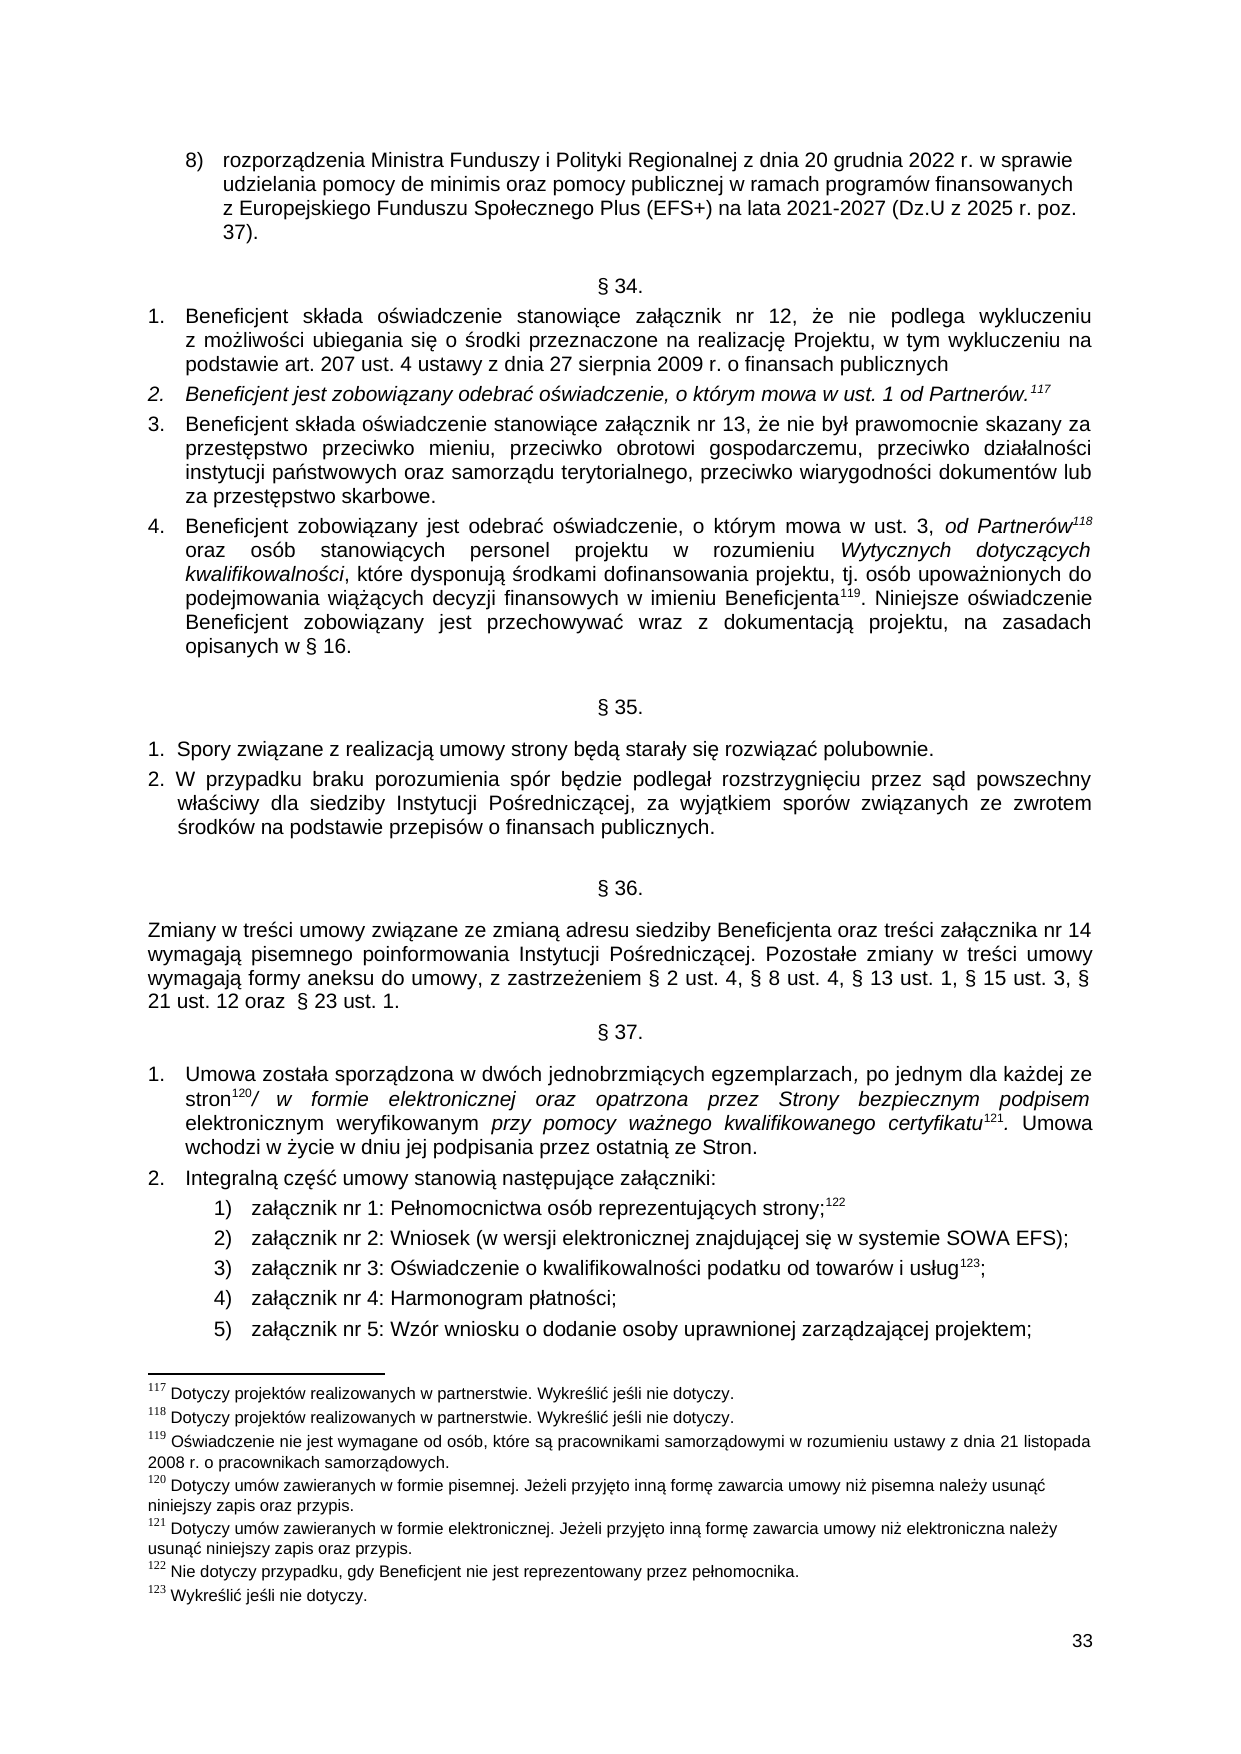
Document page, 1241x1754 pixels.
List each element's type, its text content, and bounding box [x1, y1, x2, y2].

text § 36. [148, 875, 1092, 899]
list Umowa została sporządzona w dwóch jednobrzmiących egzemplarzach, po jednym dla każdej ze stron/ w formie elektronicznej oraz opatrzona przez Strony bezpiecznym podpisem elektronicznym weryfikowanym przy pomocy ważnego kwalifikowanego certyfikatu. Umowa wchodzi w życie w dniu jej podpisania przez ostatnią ze Stron. [148, 1062, 1092, 1159]
list Beneficjent składa oświadczenie stanowiące załącznik nr 12, że nie podlega wykluczeniu z możliwości ubiegania się o środki przeznaczone na realizację Projektu, w tym wykluczeniu na podstawie art. 207 ust. 4 ustawy z dnia 27 sierpnia 2009 r. o finansach publicznych [148, 304, 1092, 376]
text § 35. [148, 694, 1092, 718]
list rozporządzenia Ministra Funduszy i Polityki Regionalnej z dnia 20 grudnia 2022 r. w sprawie udzielania pomocy de minimis oraz pomocy publicznej w ramach programów finansowanych z Europejskiego Funduszu Społecznego Plus (EFS+) na lata 2021-2027 (Dz.U z 2025 r. poz. 37). [185, 148, 1092, 243]
list Beneficjent jest zobowiązany odebrać oświadczenie, o którym mowa w ust. 1 od Partnerów. [148, 382, 1092, 406]
list załącznik nr 4: Harmonogram płatności; [214, 1286, 1092, 1310]
list załącznik nr 5: Wzór wniosku o dodanie osoby uprawnionej zarządzającej projektem; [214, 1316, 1092, 1340]
list załącznik nr 2: Wniosek (w wersji elektronicznej znajdującej się w systemie SOWA EFS); [214, 1226, 1092, 1250]
list załącznik nr 3: Oświadczenie o kwalifikowalności podatku od towarów i usług; [214, 1256, 1092, 1280]
list załącznik nr 1: Pełnomocnictwa osób reprezentujących strony; [214, 1196, 1092, 1219]
text 2. W przypadku braku porozumienia spór będzie podlegał rozstrzygnięciu przez sąd powszechny właściwy dla siedziby Instytucji Pośredniczącej, za wyjątkiem sporów związanych ze zwrotem środków na podstawie przepisów o finansach publicznych. [148, 767, 1092, 839]
text Zmiany w treści umowy związane ze zmianą adresu siedziby Beneficjenta oraz treści załącznika nr 14 wymagają pisemnego poinformowania Instytucji Pośredniczącej. Pozostałe zmiany w treści umowy wymagają formy aneksu do umowy, z zastrzeżeniem § 2 ust. 4, § 8 ust. 4, § 13 ust. 1, § 15 ust. 3, § 21 ust. 12 oraz § 23 ust. 1. [148, 917, 1092, 1013]
list Integralną część umowy stanowią następujące załączniki: [148, 1165, 1092, 1189]
text 1. Spory związane z realizacją umowy strony będą starały się rozwiązać polubownie. [148, 737, 1092, 761]
list Beneficjent zobowiązany jest odebrać oświadczenie, o którym mowa w ust. 3, od Partnerów oraz osób stanowiących personel projektu w rozumieniu Wytycznych dotyczących kwalifikowalności, które dysponują środkami dofinansowania projektu, tj. osób upoważnionych do podejmowania wiążących decyzji finansowych w imieniu Beneficjenta. Niniejsze oświadczenie Beneficjent zobowiązany jest przechowywać wraz z dokumentacją projektu, na zasadach opisanych w § 16. [148, 514, 1092, 658]
list Beneficjent składa oświadczenie stanowiące załącznik nr 13, że nie był prawomocnie skazany za przestępstwo przeciwko mieniu, przeciwko obrotowi gospodarczemu, przeciwko działalności instytucji państwowych oraz samorządu terytorialnego, przeciwko wiarygodności dokumentów lub za przestępstwo skarbowe. [148, 412, 1092, 508]
text § 34. [148, 274, 1092, 298]
text § 37. [148, 1019, 1092, 1043]
